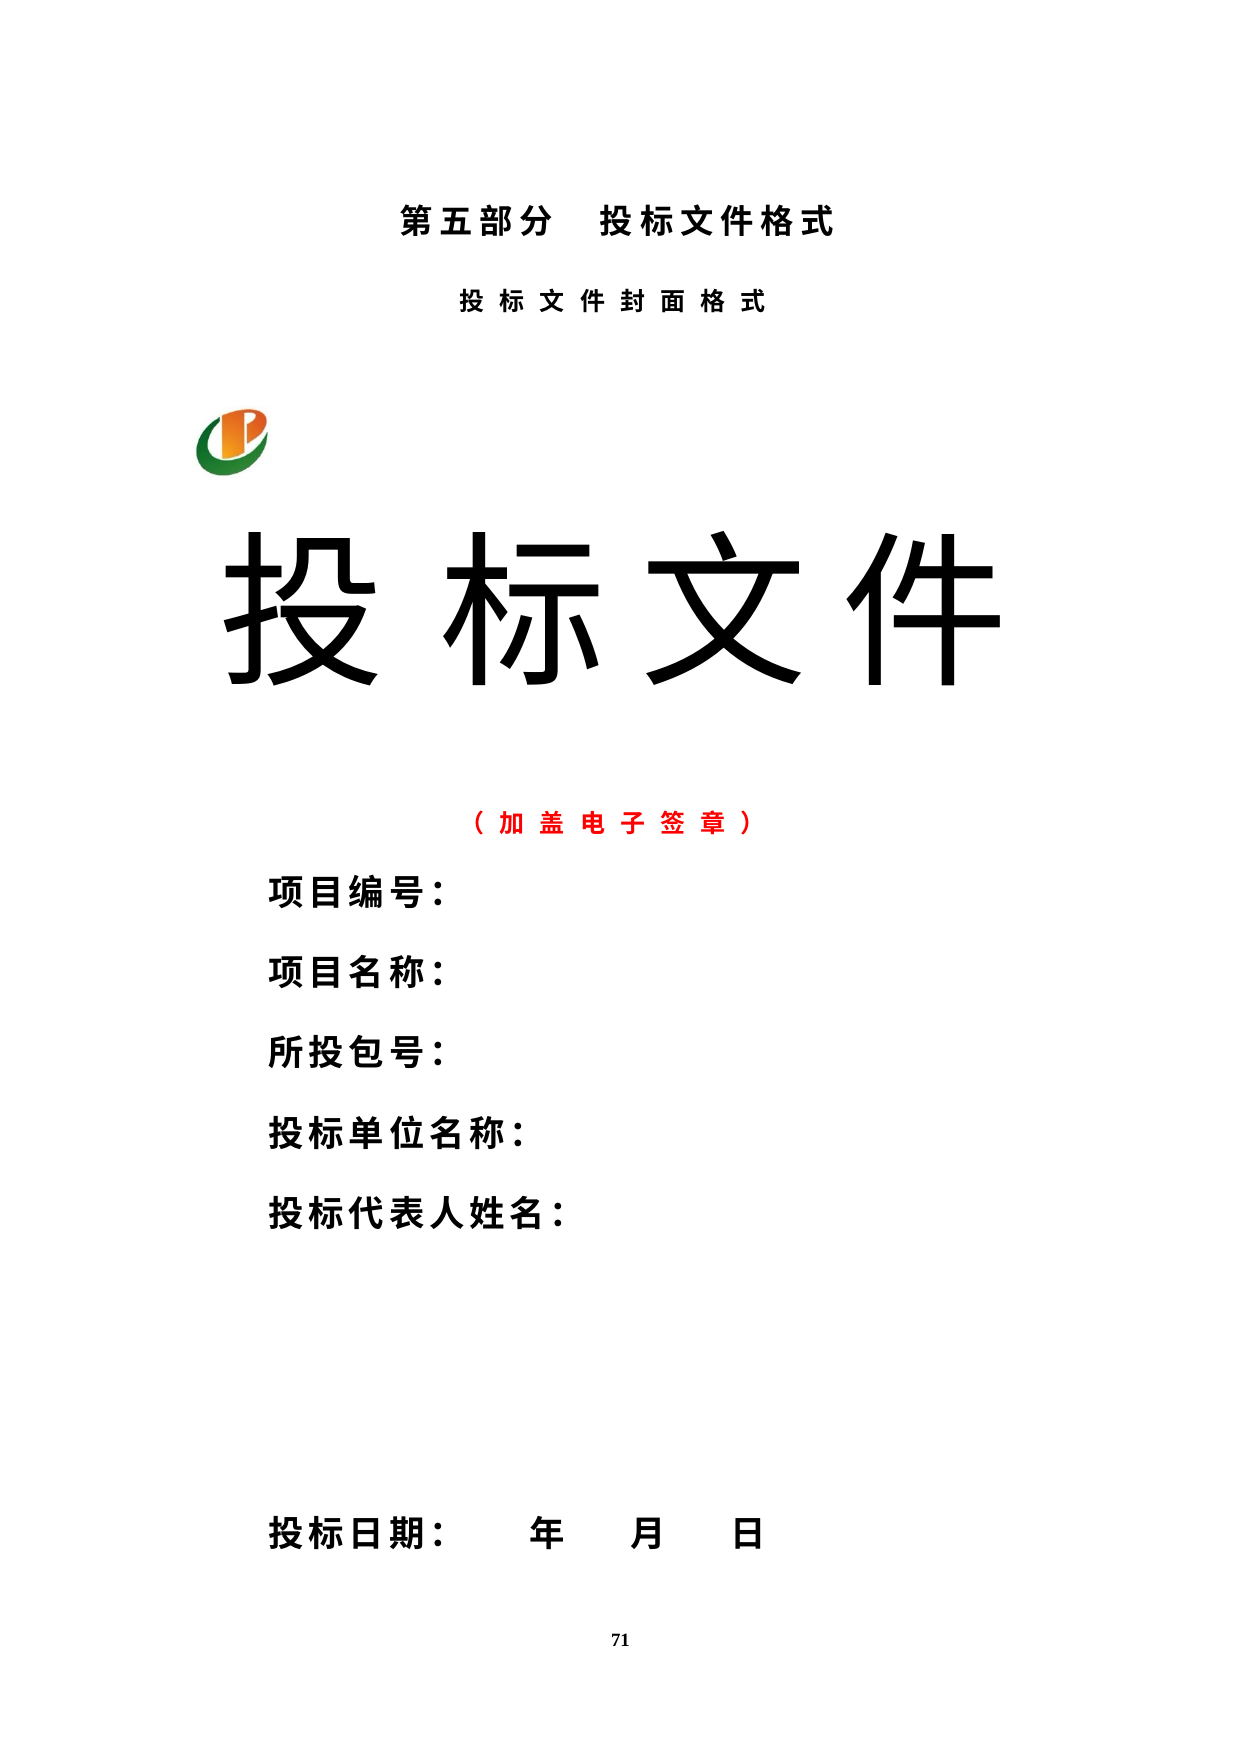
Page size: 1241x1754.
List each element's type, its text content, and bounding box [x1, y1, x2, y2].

picture [192, 406, 271, 478]
text 项目名称： [248, 941, 1052, 1000]
text 项目编号： [248, 861, 1052, 920]
text （加盖电子签章） [188, 792, 1052, 852]
text 投标单位名称： [248, 1101, 1052, 1160]
subtitle 第五部分 投标文件格式 [188, 189, 1052, 249]
text 投标日期： 年 月 日 [248, 1501, 1052, 1561]
text 投标文件封面格式 [188, 269, 1052, 329]
text 所投包号： [248, 1021, 1052, 1080]
text 投 标 文 件 [188, 466, 1052, 733]
text 投标代表人姓名： [248, 1181, 1052, 1240]
